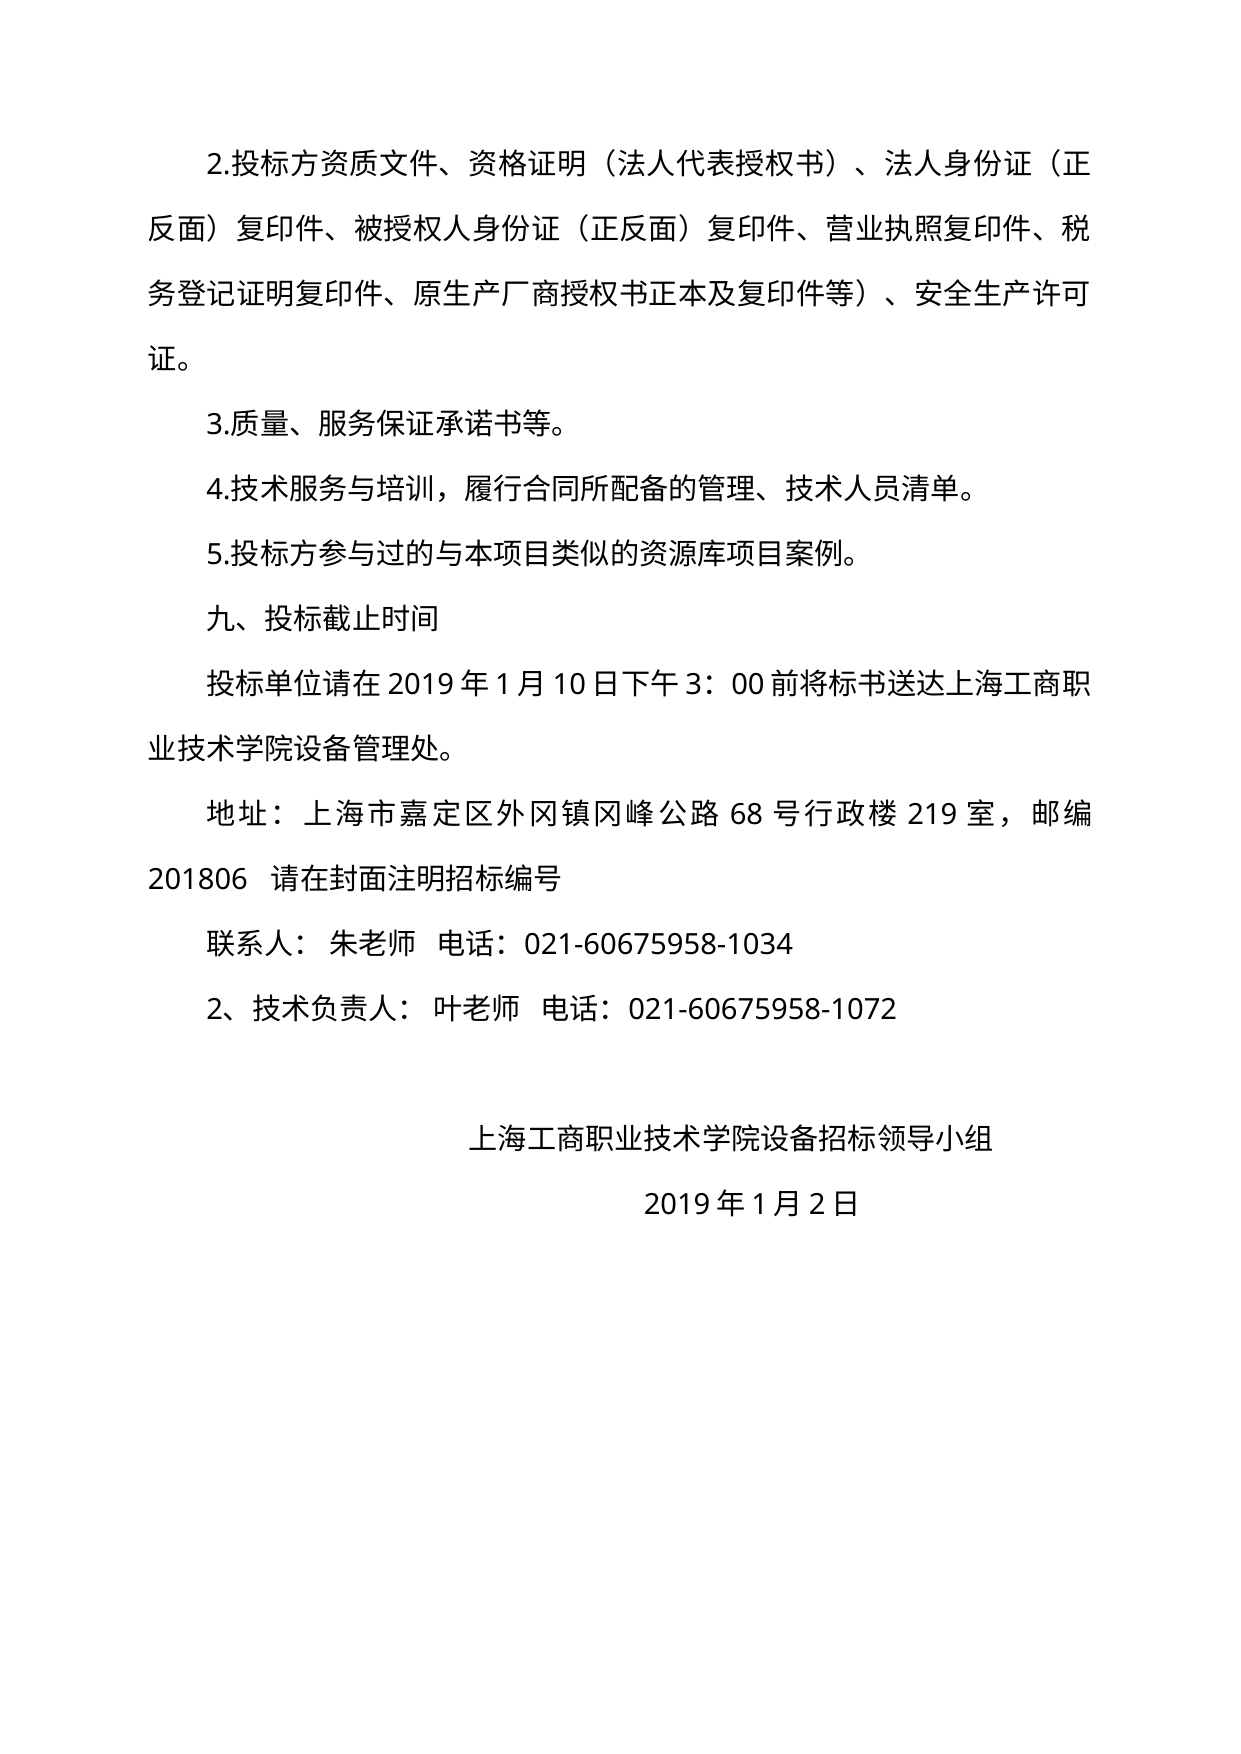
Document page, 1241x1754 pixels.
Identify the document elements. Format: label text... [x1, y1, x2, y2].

text 5.投标方参与过的与本项目类似的资源库项目案例。 [148, 519, 1092, 584]
text 地址：上海市嘉定区外冈镇冈峰公路68号行政楼219室，邮编201806 请在封面注明招标编号 [148, 779, 1092, 909]
text 2、技术负责人： 叶老师 电话：021-60675958-1072 [148, 974, 1092, 1039]
text 3.质量、服务保证承诺书等。 [148, 389, 1092, 454]
text 2019年1月2日 [148, 1169, 1092, 1234]
text 2.投标方资质文件、资格证明（法人代表授权书）、法人身份证（正反面）复印件、被授权人身份证（正反面）复印件、营业执照复印件、税务登记证明复印件、原生产厂商授权书正本及复印件等）、安全生产许可证。 [148, 129, 1092, 389]
text 联系人： 朱老师 电话：021-60675958-1034 [148, 909, 1092, 974]
text 投标单位请在2019年1月10日下午3：00前将标书送达上海工商职业技术学院设备管理处。 [148, 649, 1092, 779]
text 上海工商职业技术学院设备招标领导小组 [148, 1104, 1092, 1169]
text 4.技术服务与培训，履行合同所配备的管理、技术人员清单。 [148, 454, 1092, 519]
text 九、投标截止时间 [148, 584, 1092, 649]
